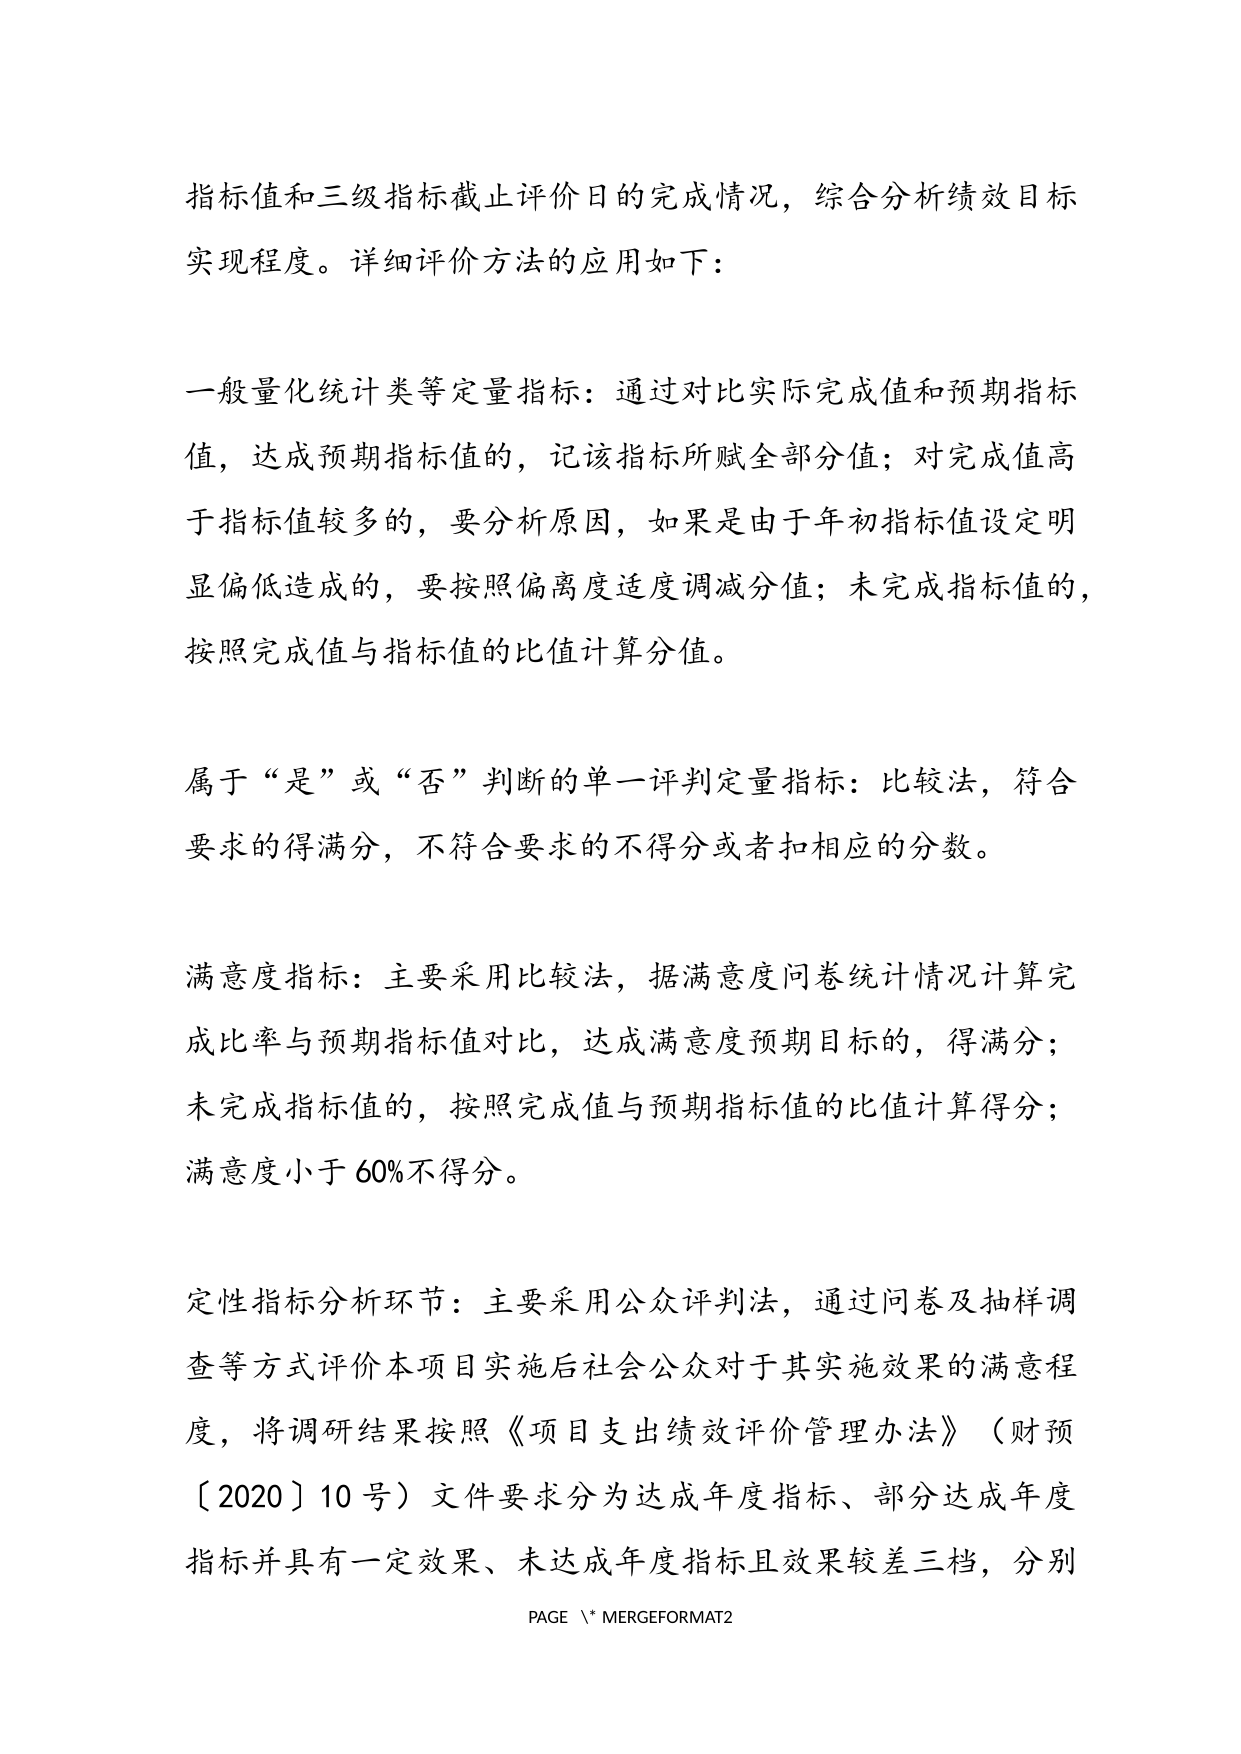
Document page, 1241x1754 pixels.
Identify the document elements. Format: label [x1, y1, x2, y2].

text [183, 162, 1078, 1592]
